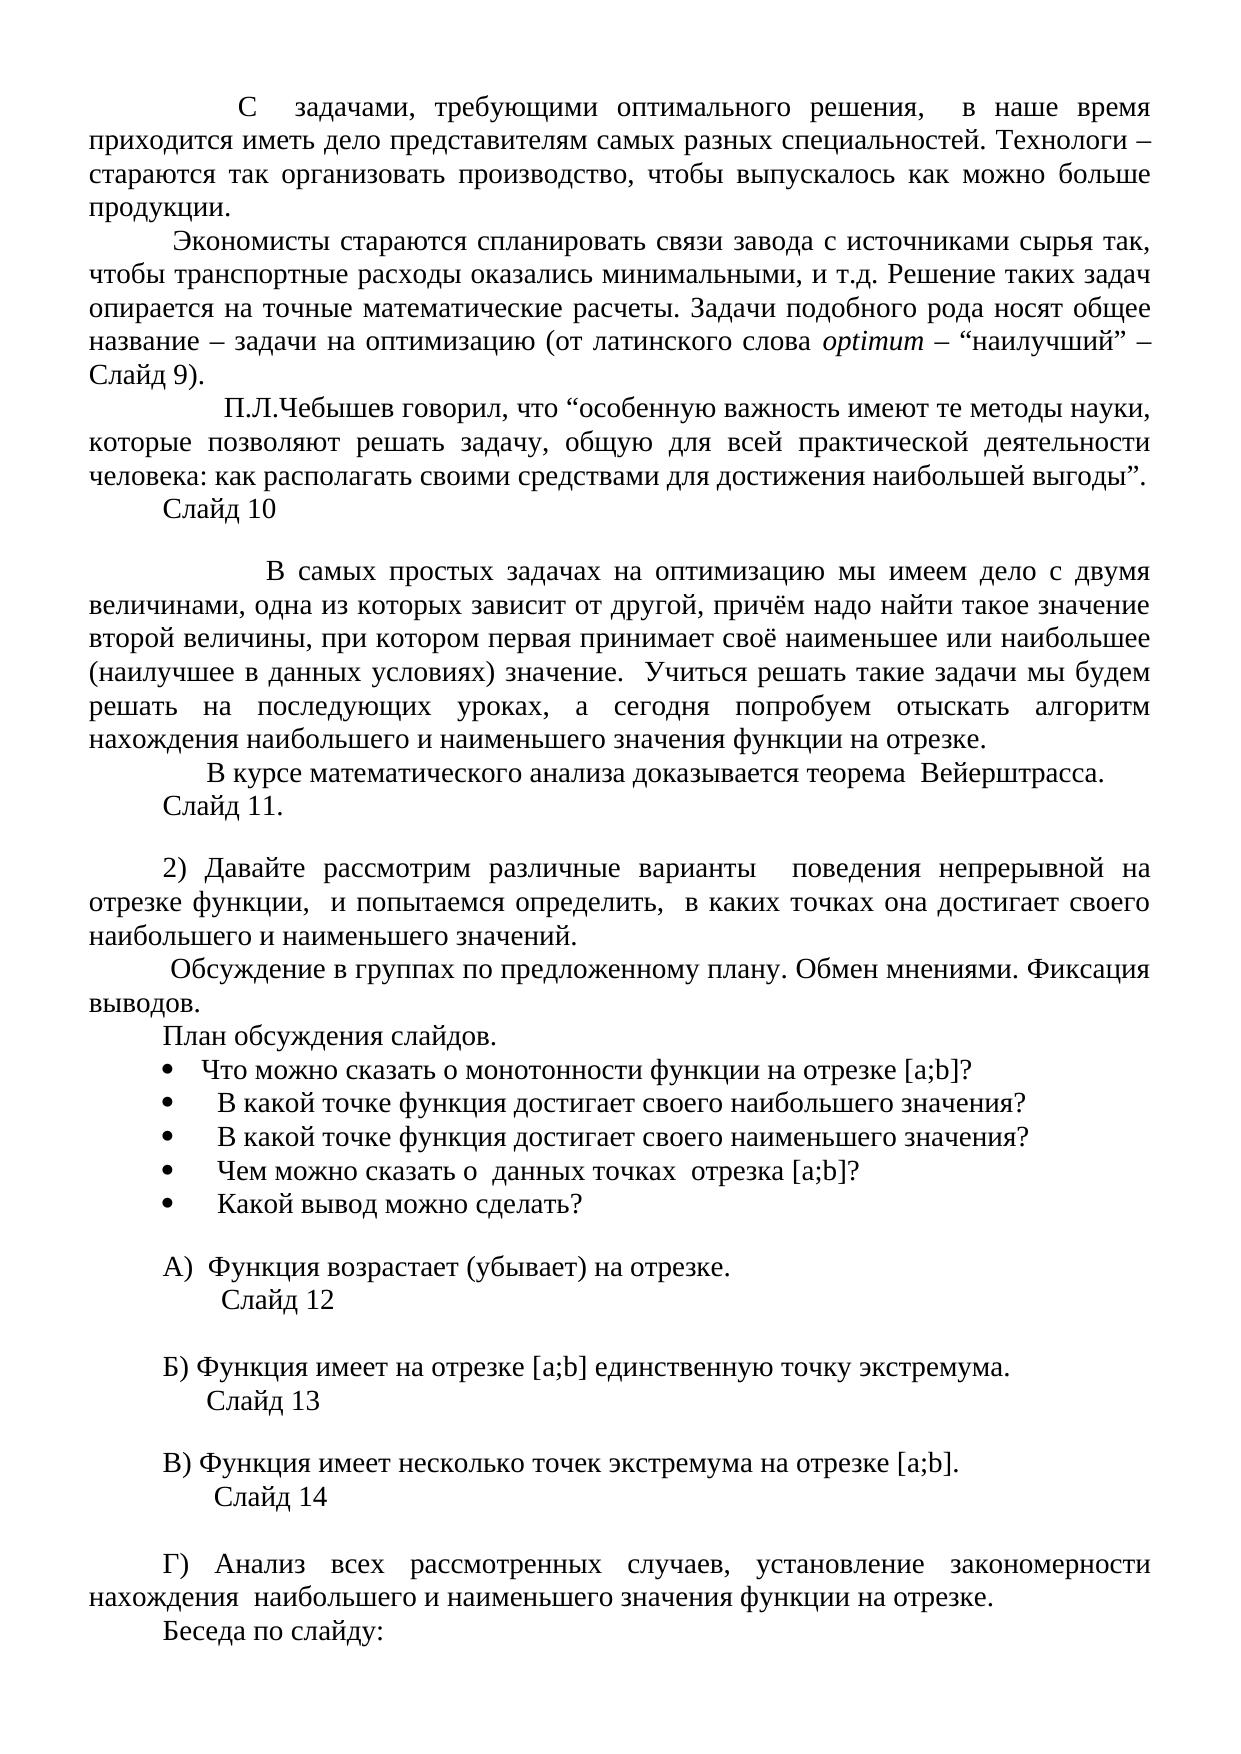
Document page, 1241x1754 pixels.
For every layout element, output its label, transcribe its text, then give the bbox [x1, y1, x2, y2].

text С задачами, требующими оптимального решения, в наше время приходится иметь дело представителям самых разных специальностей. Технологи – стараются так организовать производство, чтобы выпускалось как можно больше продукции. [89, 89, 1152, 223]
text В самых простых задачах на оптимизацию мы имеем дело с двумя величинами, одна из которых зависит от другой, причём надо найти такое значение второй величины, при котором первая принимает своё наименьшее или наибольшее (наилучшее в данных условиях) значение. Учиться решать такие задачи мы будем решать на последующих уроках, а сегодня попробуем отыскать алгоритм нахождения наибольшего и наименьшего значения функции на отрезке. [89, 553, 1152, 755]
list В какой точке функция достигает своего наибольшего значения? [89, 1085, 1152, 1119]
text А) Функция возрастает (убывает) на отрезке. [89, 1249, 1152, 1282]
text Слайд 14 [89, 1479, 1152, 1512]
text В курсе математического анализа доказывается теорема Вейерштрасса. [89, 755, 1152, 788]
list Какой вывод можно сделать? [89, 1186, 1152, 1220]
text Слайд 10 [89, 491, 1152, 525]
text Обсуждение в группах по предложенному плану. Обмен мнениями. Фиксация выводов. [89, 951, 1152, 1018]
text Г) Анализ всех рассмотренных случаев, установление закономерности нахождения наибольшего и наименьшего значения функции на отрезке. [89, 1546, 1152, 1613]
text Слайд 12 [89, 1282, 1152, 1316]
text Экономисты стараются спланировать связи завода с источниками сырья так, чтобы транспортные расходы оказались минимальными, и т.д. Решение таких задач опирается на точные математические расчеты. Задачи подобного рода носят общее название – задачи на оптимизацию (от латинского слова optimum – “наилучший” – Слайд 9). [89, 223, 1152, 391]
text Слайд 11. [89, 788, 1152, 822]
list В какой точке функция достигает своего наименьшего значения? [89, 1119, 1152, 1153]
text П.Л.Чебышев говорил, что “особенную важность имеют те методы науки, которые позволяют решать задачу, общую для всей практической деятельности человека: как располагать своими средствами для достижения наибольшей выгоды”. [89, 391, 1152, 491]
text 2) Давайте рассмотрим различные варианты поведения непрерывной на отрезке функции, и попытаемся определить, в каких точках она достигает своего наибольшего и наименьшего значений. [89, 851, 1152, 951]
text План обсуждения слайдов. [89, 1018, 1152, 1052]
text Беседа по слайду: [89, 1613, 1152, 1646]
list Что можно сказать о монотонности функции на отрезке [a;b]? [89, 1052, 1152, 1085]
text Слайд 13 [89, 1383, 1152, 1416]
text Б) Функция имеет на отрезке [a;b] единственную точку экстремума. [89, 1349, 1152, 1383]
list Чем можно сказать о данных точках отрезка [a;b]? [89, 1153, 1152, 1186]
text В) Функция имеет несколько точек экстремума на отрезке [a;b]. [89, 1445, 1152, 1479]
